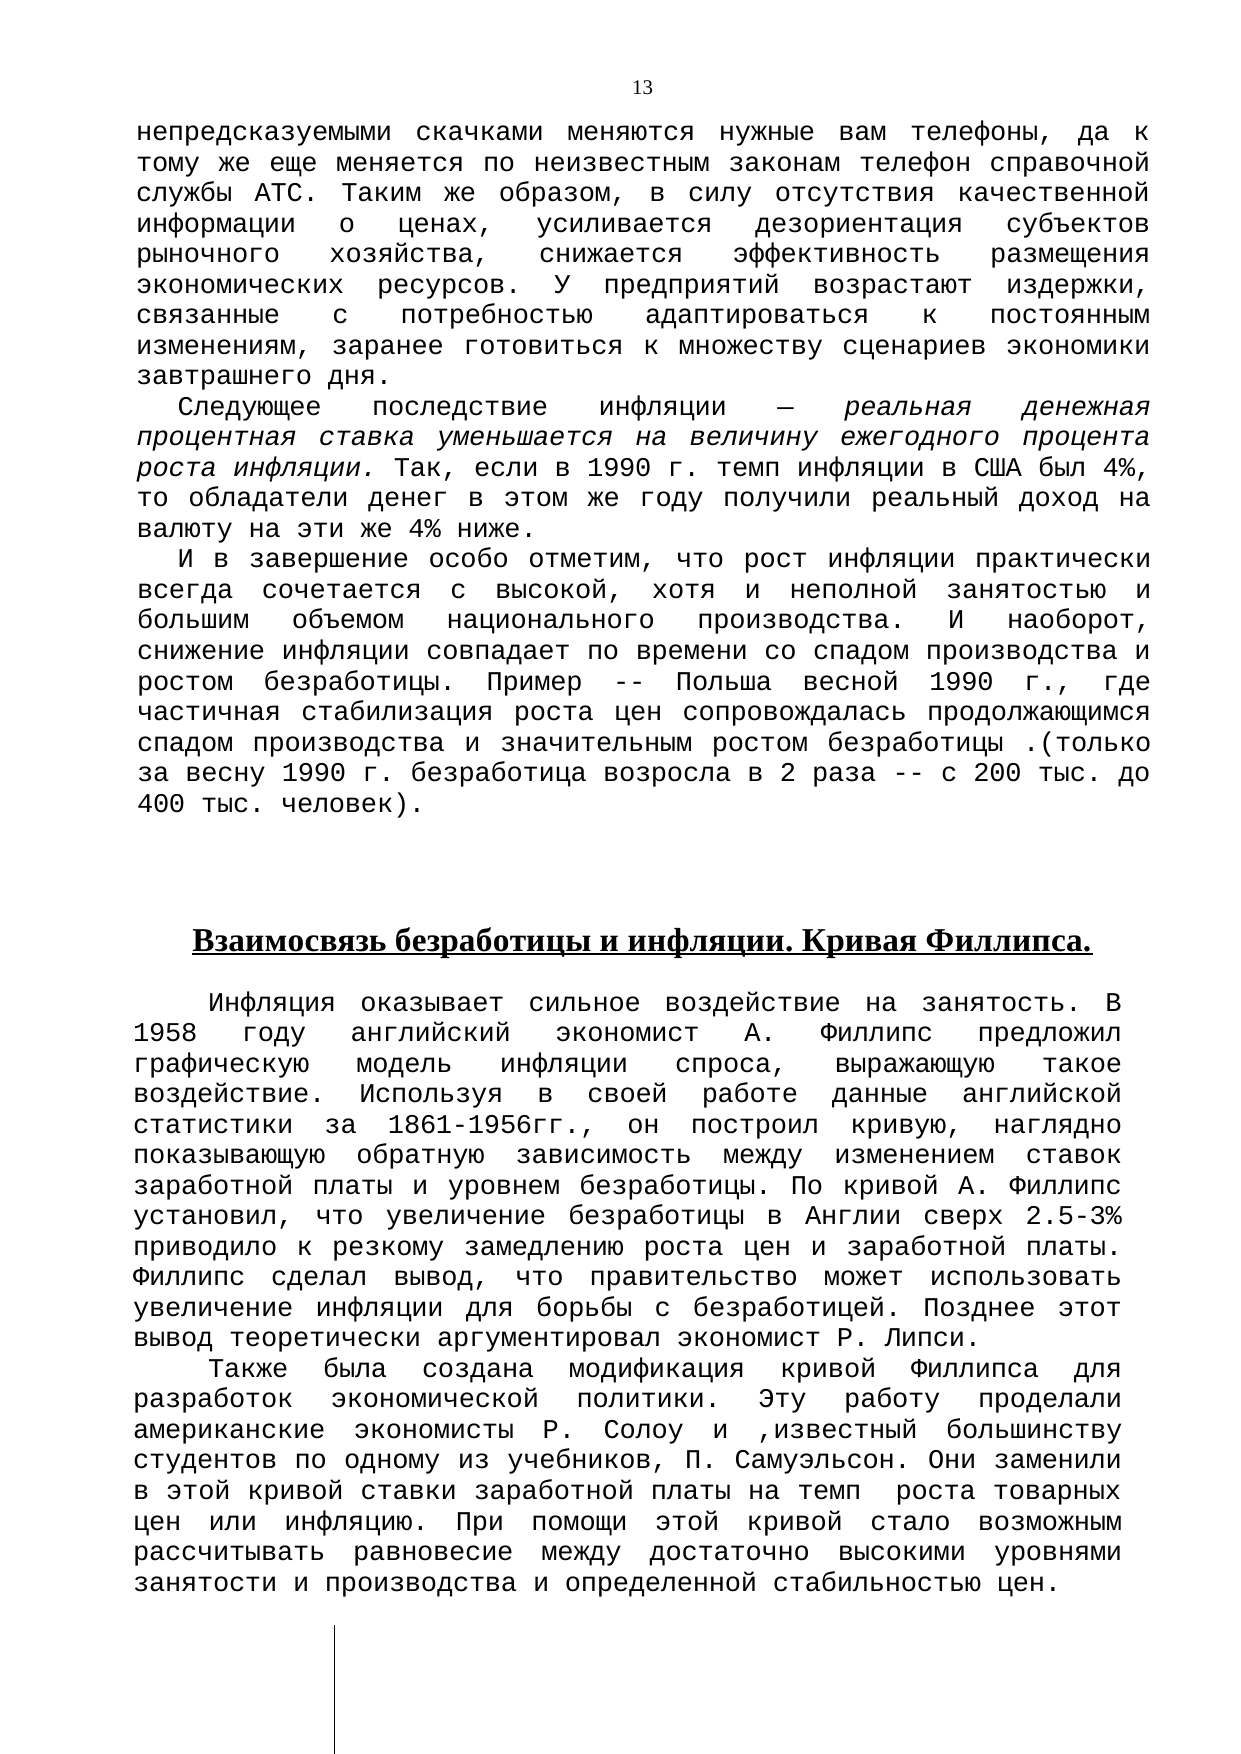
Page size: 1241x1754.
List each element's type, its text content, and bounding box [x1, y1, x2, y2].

text Следующее последствие инфляции — реальная денежная процентная ставка уменьшается на величину ежегодного процента роста инфляции. Так, если в 1990 г. темп инфляции в США был 4%, то обладатели денег в этом же году получили реальный доход на валюту на эти же 4% ниже. [136, 393, 1151, 545]
text Также была создана модификация кривой Филлипса для разработок экономической политики. Эту работу проделали американские экономисты Р. Солоу и ,известный большинству студентов по одному из учебников, П. Самуэльсон. Они заменили в этой кривой ставки заработной платы на темп роста товарных цен или инфляцию. При помощи этой кривой стало возможным рассчитывать равновесие между достаточно высокими уровнями занятости и производства и определенной стабильностью цен. [133, 1355, 1122, 1599]
text Инфляция оказывает сильное воздействие на занятость. В 1958 году английский экономист А. Филлипс предложил графическую модель инфляции спроса, выражающую такое воздействие. Используя в своей работе данные английской статистики за 1861-1956гг., он построил кривую, наглядно показывающую обратную зависимость между изменением ставок заработной платы и уровнем безработицы. По кривой А. Филлипс установил, что увеличение безработицы в Англии сверх 2.5-3% приводило к резкому замедлению роста цен и заработной платы. Филлипс сделал вывод, что правительство может использовать увеличение инфляции для борьбы с безработицей. Позднее этот вывод теоретически аргументировал экономист Р. Липси. [133, 988, 1122, 1355]
text И в завершение особо отметим, что рост инфляции практически всегда сочетается с высокой, хотя и неполной занятостью и большим объемом национального производства. И наоборот, снижение инфляции совпадает по времени со спадом производства и ростом безработицы. Пример -- Польша весной 1990 г., где частичная стабилизация роста цен сопровождалась продолжающимся спадом производства и значительным ростом безработицы .(только за весну 1990 г. безработица возросла в 2 раза -- с 200 тыс. до 400 тыс. человек). [137, 545, 1151, 820]
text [136, 118, 1150, 393]
text Взаимосвязь безработицы и инфляции. Кривая Филлипса. [133, 919, 1152, 958]
